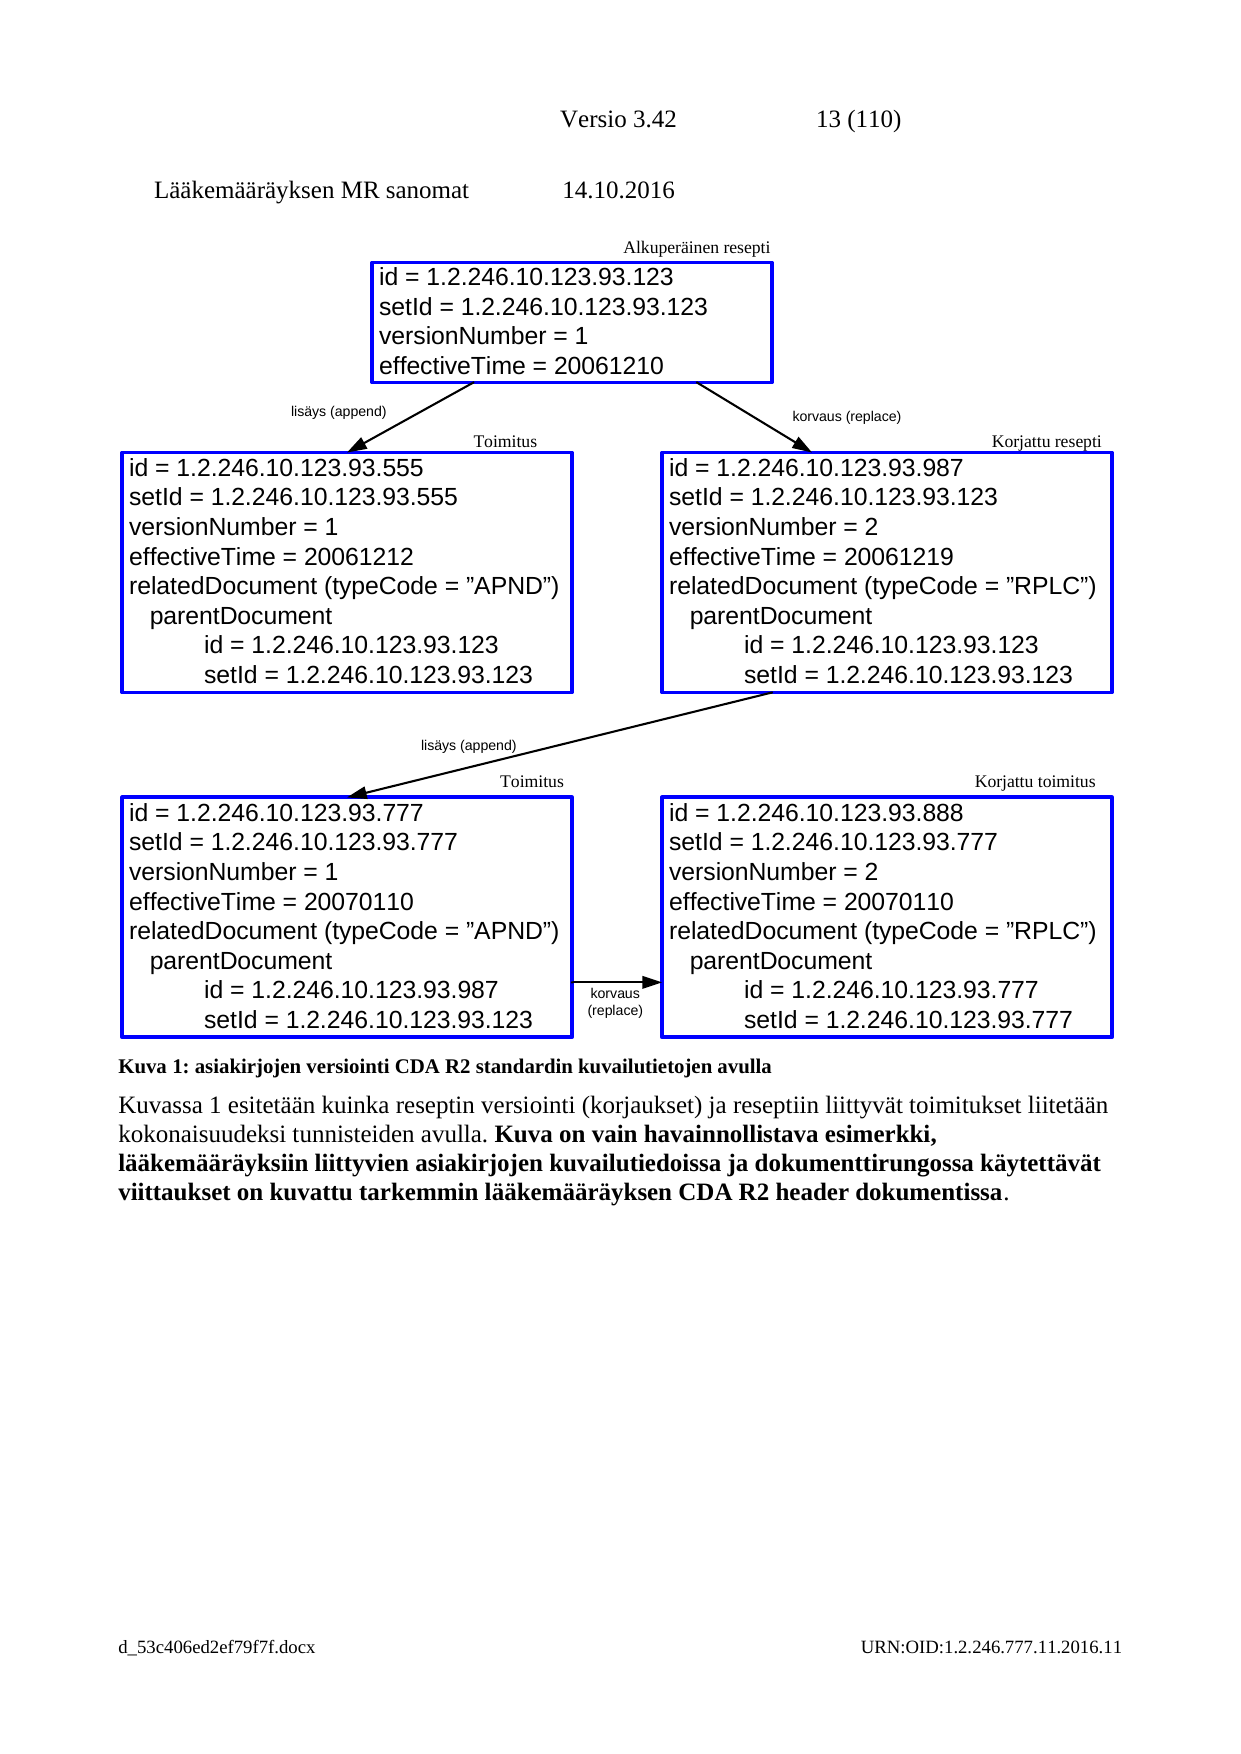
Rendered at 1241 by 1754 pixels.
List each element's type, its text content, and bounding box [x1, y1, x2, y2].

text Kuvassa 1 esitetään kuinka reseptin versiointi (korjaukset) ja reseptiin liittyvät toimitukset liitetään kokonaisuudeksi tunnisteiden avulla. Kuva on vain havainnollistava esimerkki, lääkemääräyksiin liittyvien asiakirjojen kuvailutiedoissa ja dokumenttirungossa käytettävät viittaukset on kuvattu tarkemmin lääkemääräyksen CDA R2 header dokumentissa. [118, 1090, 1122, 1205]
text Kuva 1: asiakirjojen versiointi CDA R2 standardin kuvailutietojen avulla [118, 1054, 1122, 1078]
